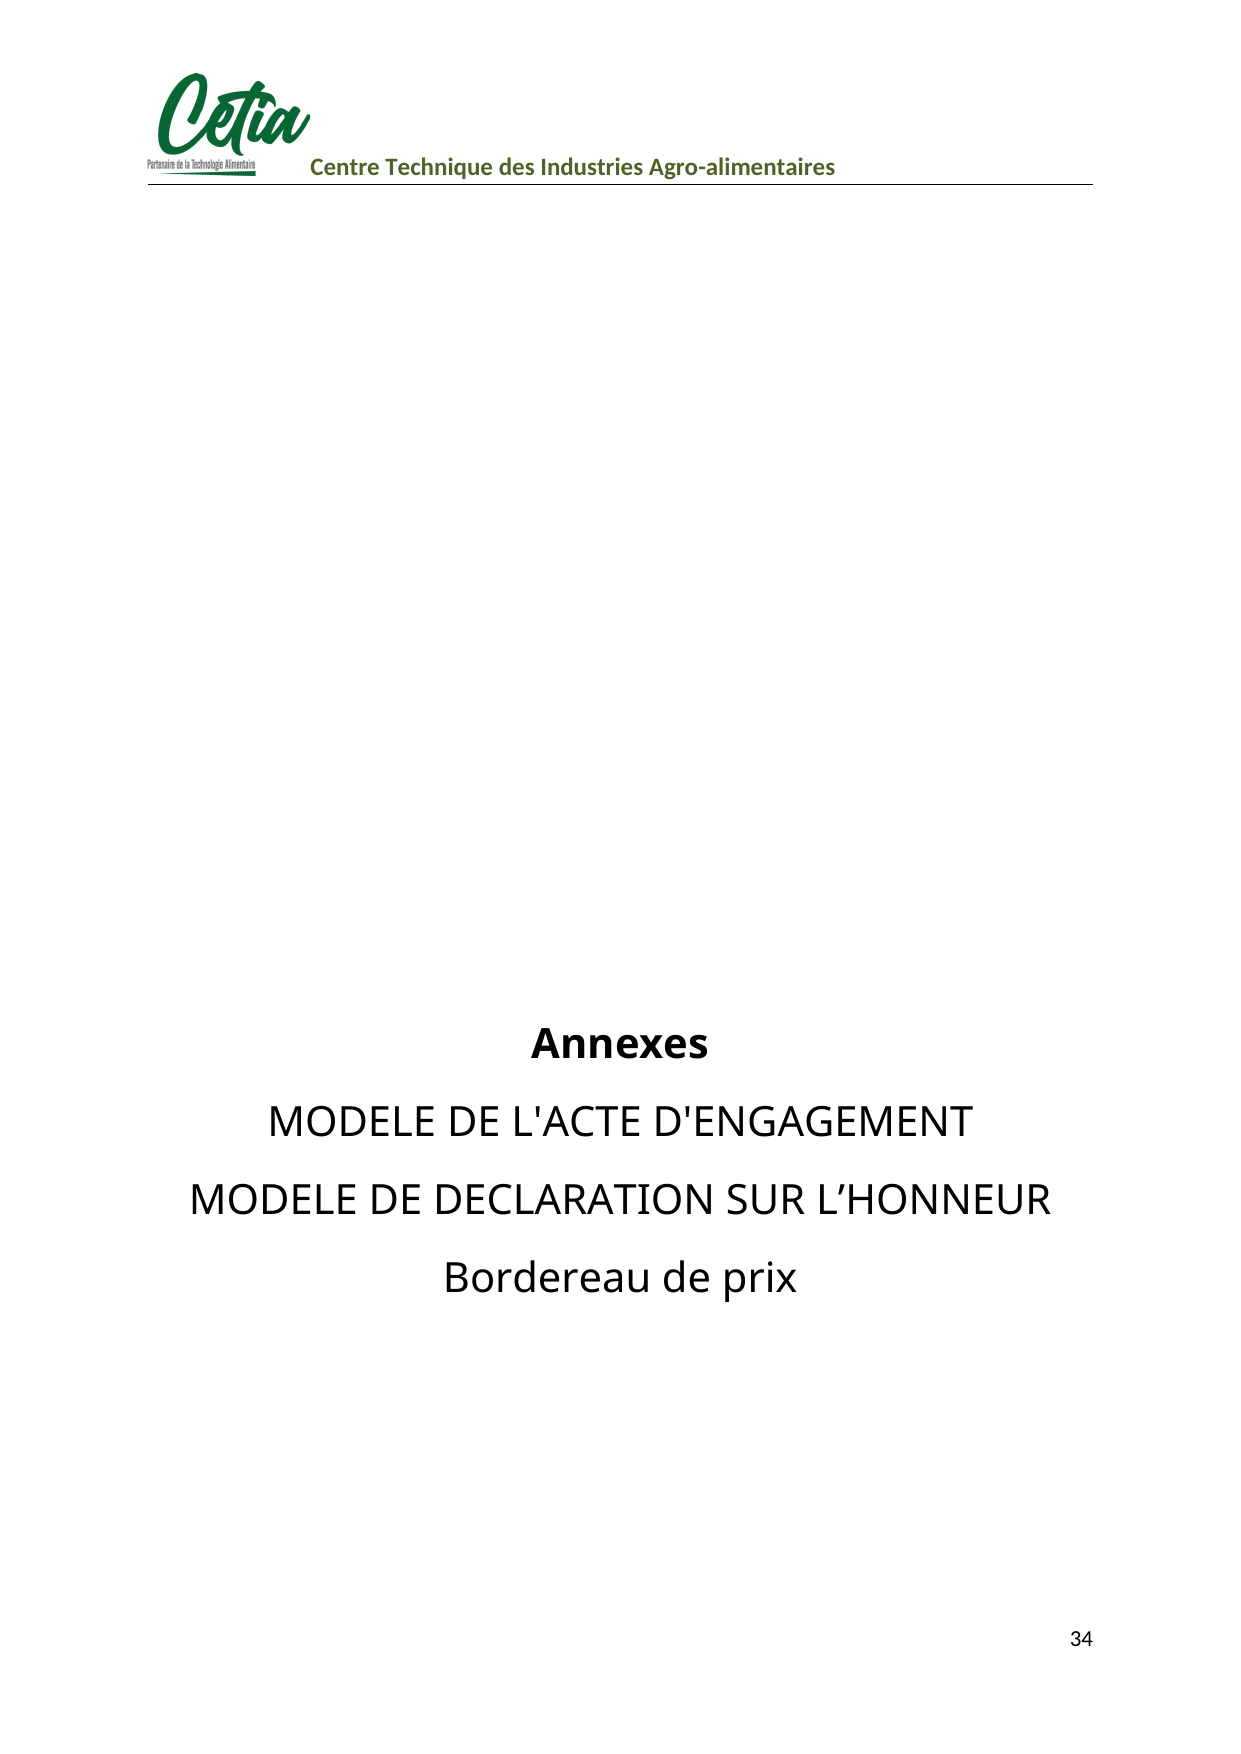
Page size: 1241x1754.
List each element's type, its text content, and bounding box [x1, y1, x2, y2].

text Annexes [148, 1014, 1093, 1071]
text Bordereau de prix [148, 1248, 1093, 1304]
picture [147, 73, 311, 176]
text MODELE DE L'ACTE D'ENGAGEMENT [148, 1092, 1093, 1148]
text MODELE DE DECLARATION SUR L’HONNEUR [148, 1170, 1093, 1226]
